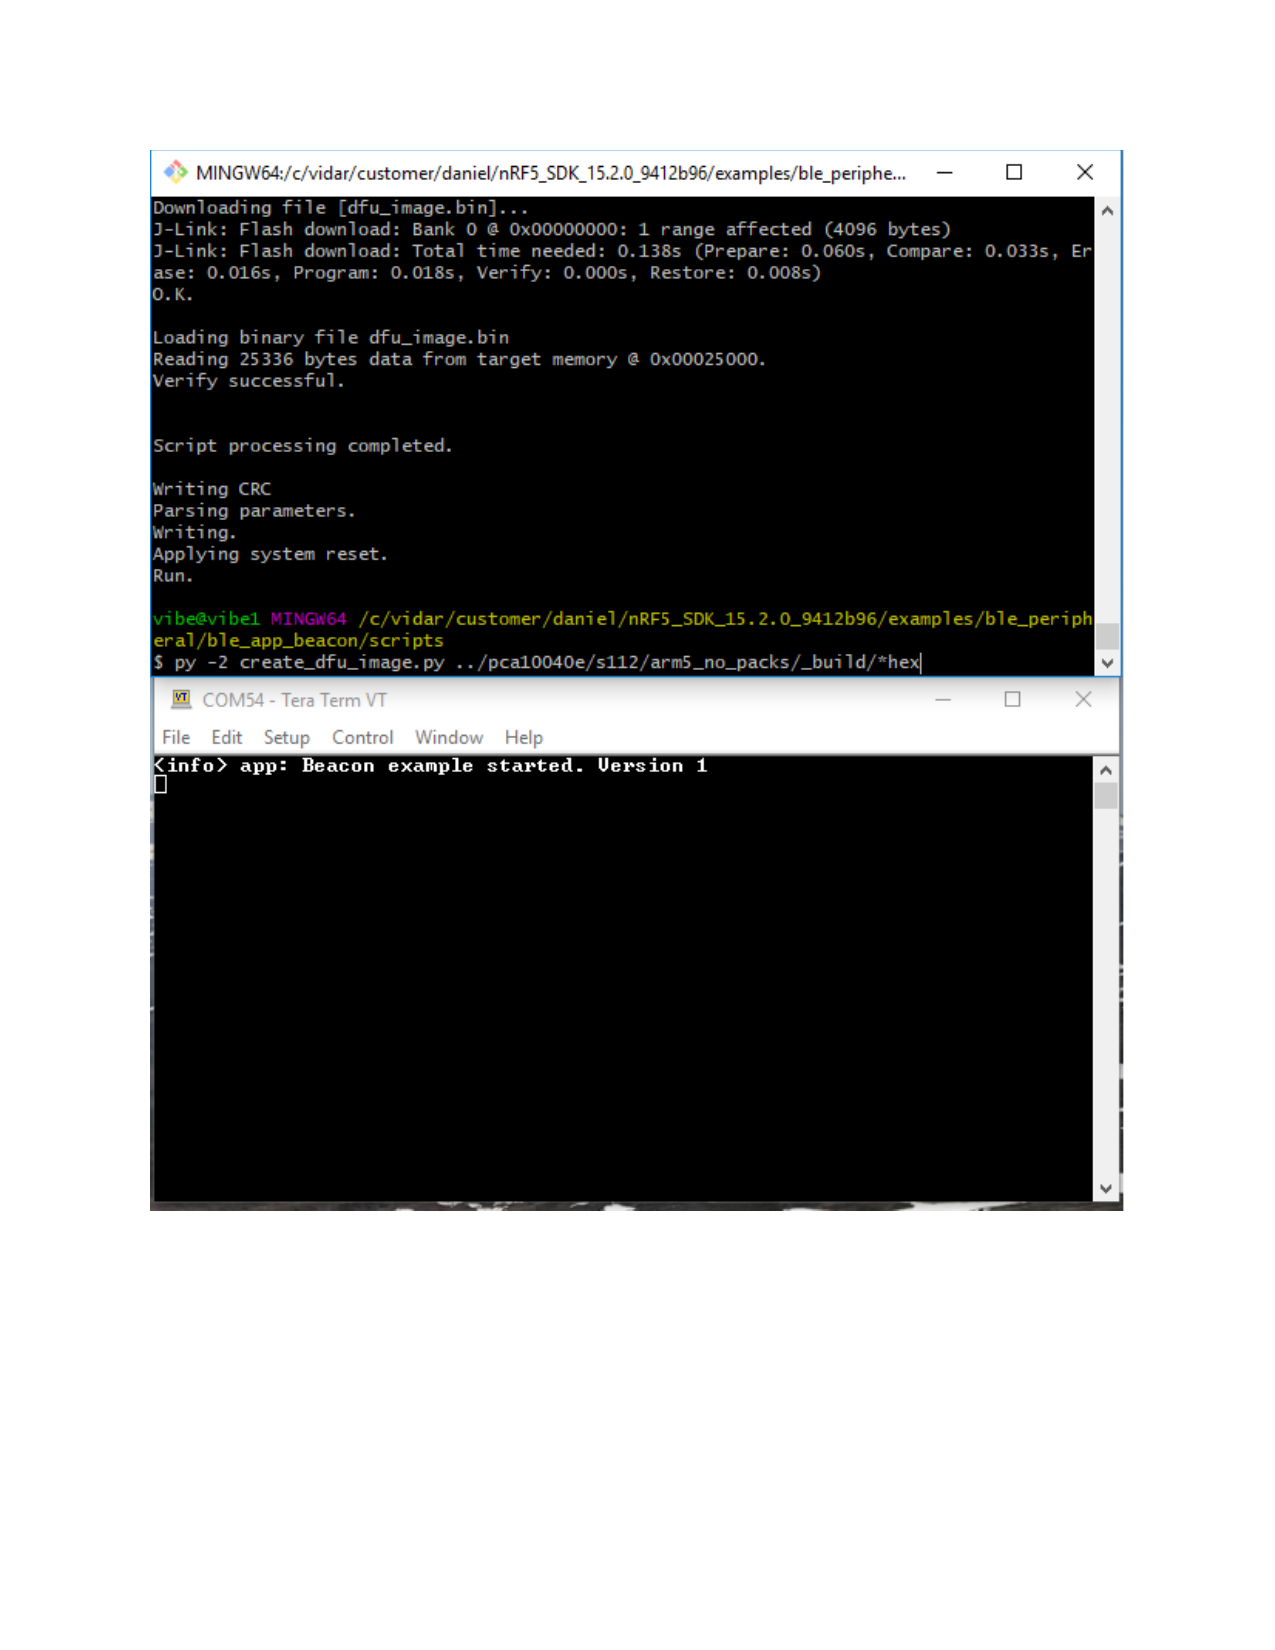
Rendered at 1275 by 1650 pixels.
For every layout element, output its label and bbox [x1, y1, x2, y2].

picture [150, 150, 1124, 1211]
